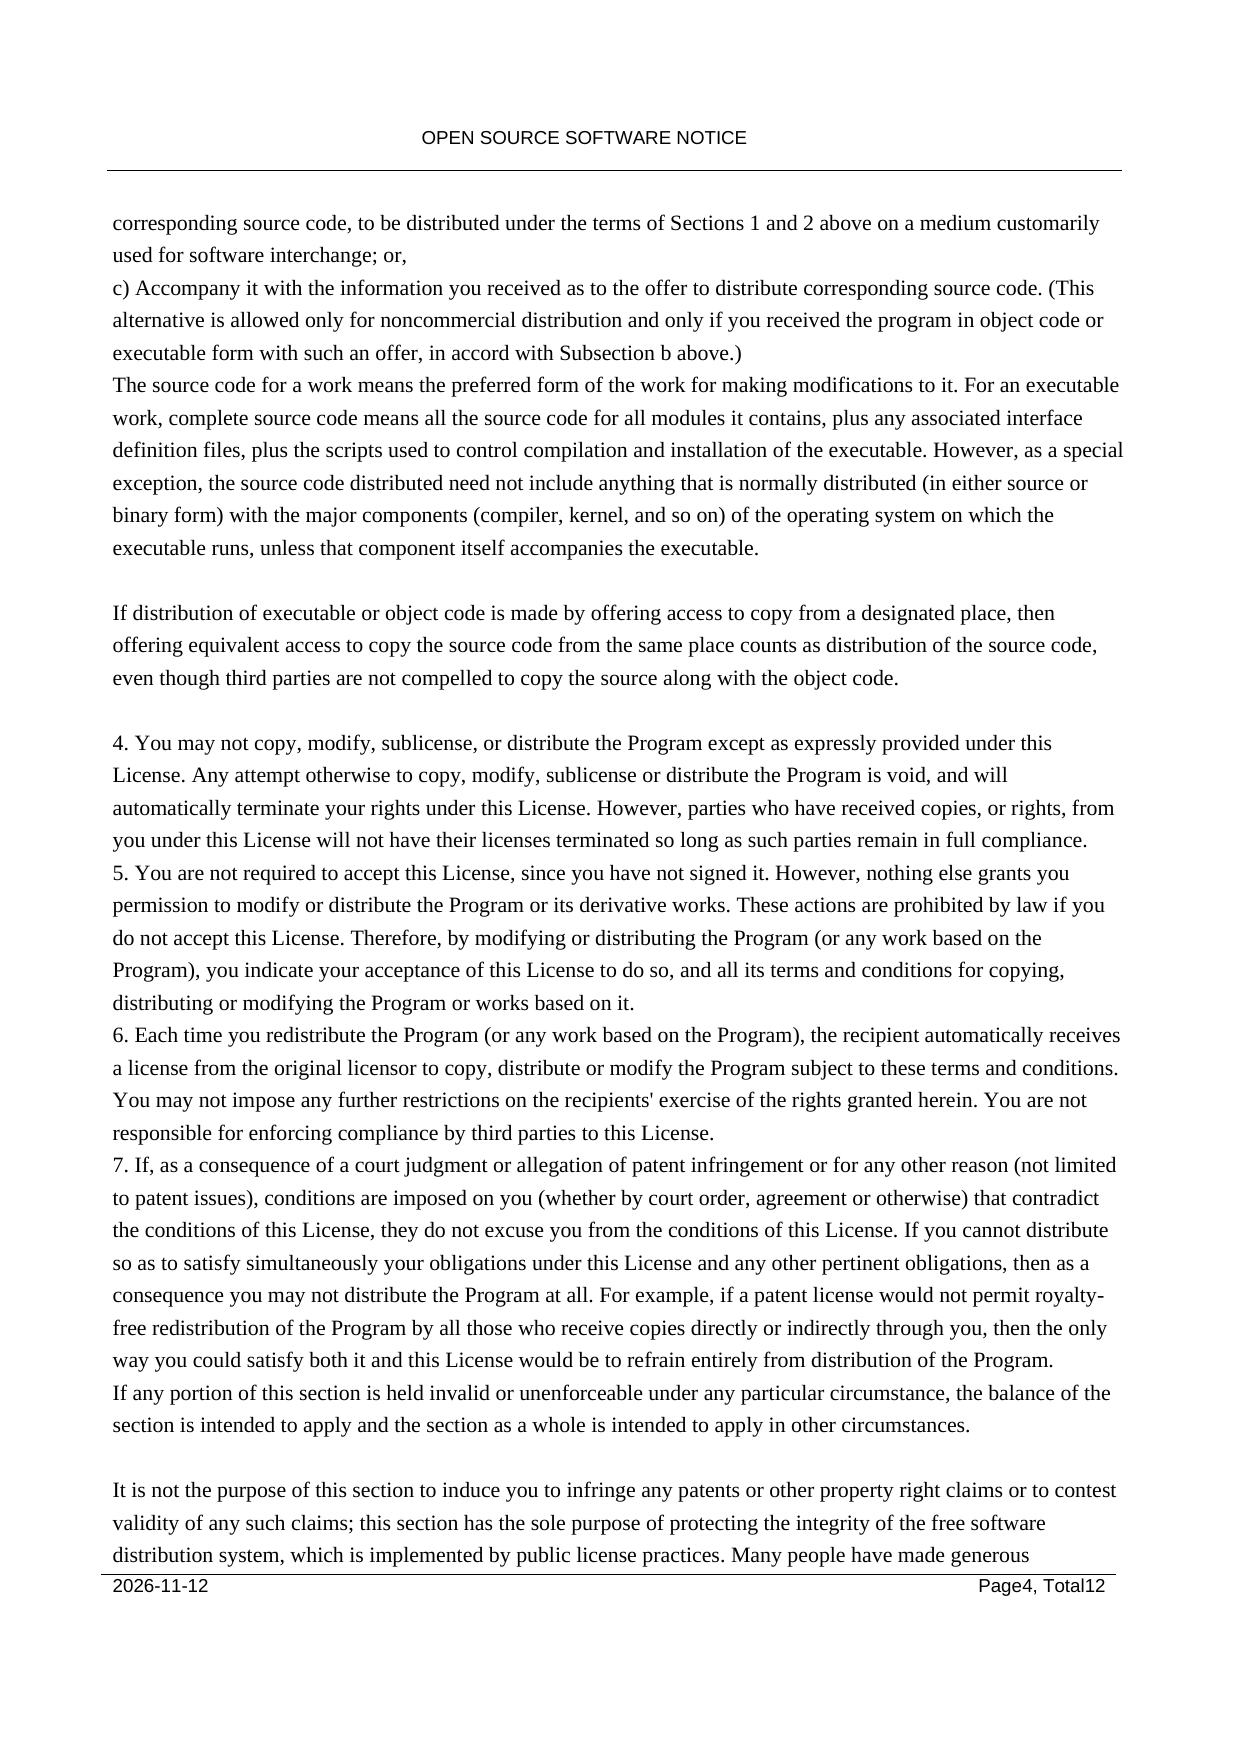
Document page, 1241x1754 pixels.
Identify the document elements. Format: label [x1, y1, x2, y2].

text [112, 206, 1128, 1571]
